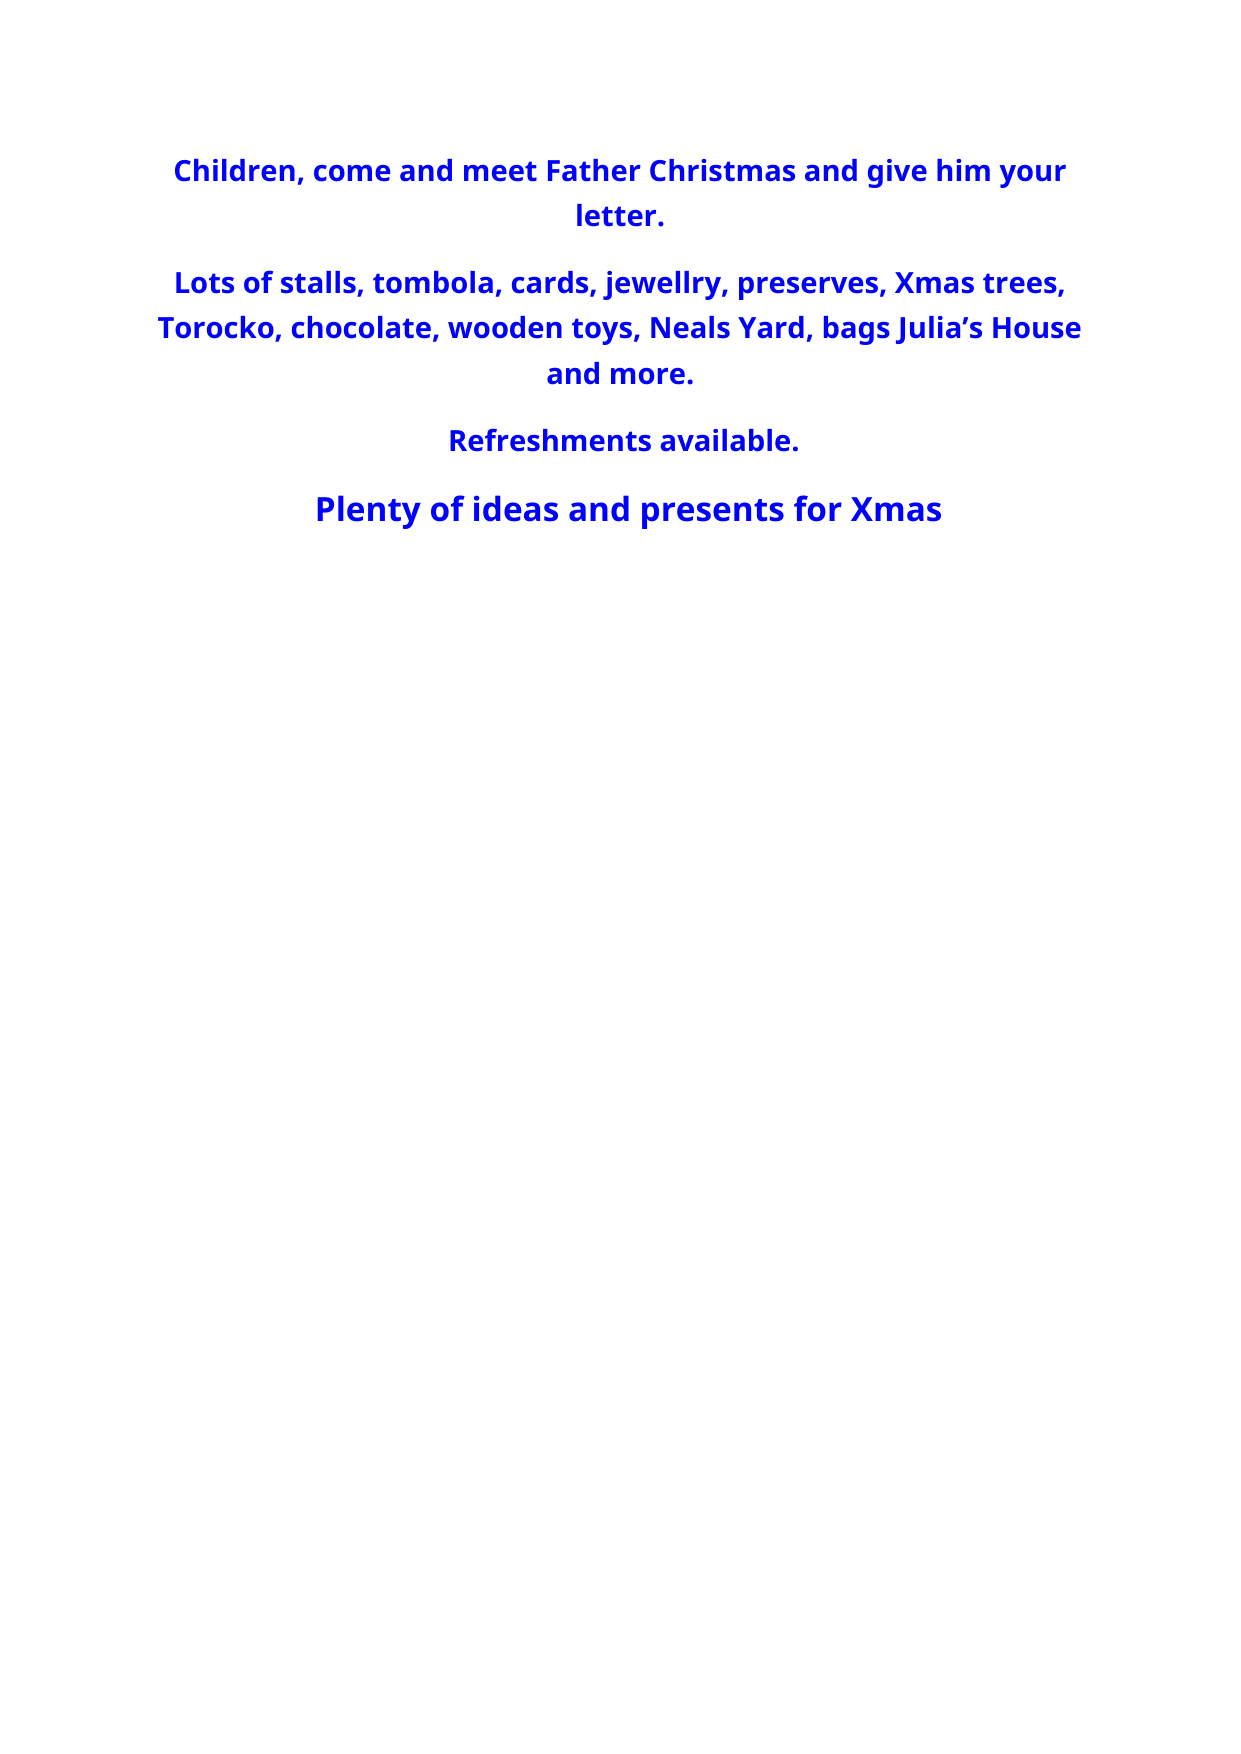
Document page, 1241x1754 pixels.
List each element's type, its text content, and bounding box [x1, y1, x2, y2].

text Children, come and meet Father Christmas and give him your letter. [150, 150, 1090, 235]
text Plenty of ideas and presents for Xmas [150, 486, 1090, 532]
text Refreshments available. [150, 420, 1090, 459]
text Lots of stalls, tombola, cards, jewellry, preserves, Xmas trees, Torocko, chocolate, wooden toys, Neals Yard, bags Julia’s House and more. [150, 262, 1090, 393]
